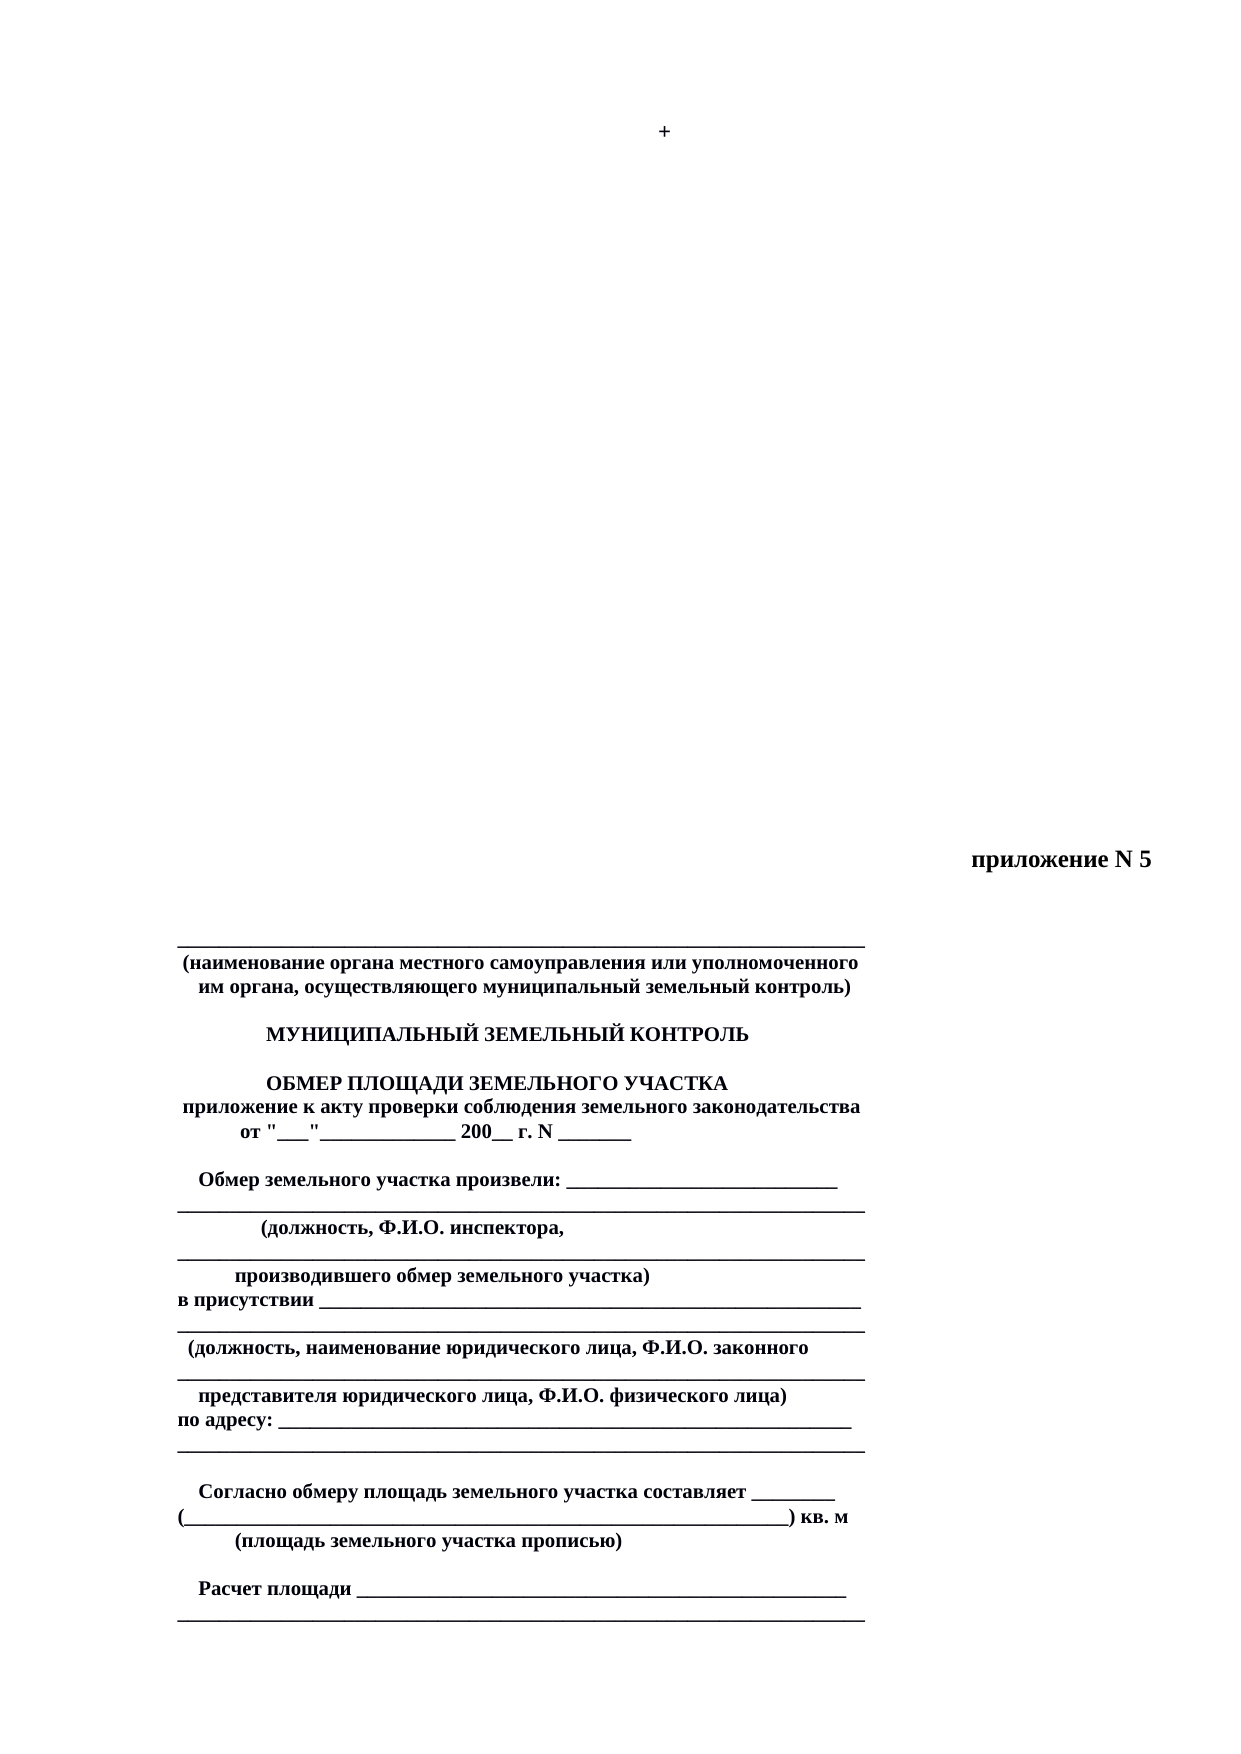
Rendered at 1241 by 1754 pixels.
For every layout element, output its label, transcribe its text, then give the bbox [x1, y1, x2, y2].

text __________________________________________________________________ [177, 1359, 1152, 1383]
text __________________________________________________________________ [177, 1239, 1152, 1263]
text представителя юридического лица, Ф.И.О. физического лица) [177, 1383, 1152, 1407]
text (__________________________________________________________) кв. м [177, 1503, 1152, 1528]
text + [177, 118, 1152, 144]
text (площадь земельного участка прописью) [177, 1528, 1152, 1552]
text __________________________________________________________________ [177, 1311, 1152, 1335]
text от "___"_____________ 200__ г. N _______ [177, 1118, 1152, 1143]
text приложение к акту проверки соблюдения земельного законодательства [177, 1094, 1152, 1118]
text им органа, осуществляющего муниципальный земельный контроль) [177, 974, 1152, 998]
text в присутствии ____________________________________________________ [177, 1287, 1152, 1311]
text __________________________________________________________________ [177, 1191, 1152, 1215]
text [177, 1600, 1152, 1624]
text (наименование органа местного самоуправления или уполномоченного [177, 950, 1152, 974]
text __________________________________________________________________ [177, 926, 1152, 950]
text __________________________________________________________________ [177, 1431, 1152, 1455]
text Расчет площади _______________________________________________ [177, 1576, 1152, 1600]
text (должность, Ф.И.О. инспектора, [177, 1215, 1152, 1239]
text приложение N 5 [177, 844, 1152, 873]
text производившего обмер земельного участка) [177, 1263, 1152, 1287]
text Обмер земельного участка произвели: __________________________ [177, 1167, 1152, 1191]
text Согласно обмеру площадь земельного участка составляет ________ [177, 1479, 1152, 1503]
text ОБМЕР ПЛОЩАДИ ЗЕМЕЛЬНОГО УЧАСТКА [177, 1070, 1152, 1094]
text по адресу: _______________________________________________________ [177, 1407, 1152, 1431]
text (должность, наименование юридического лица, Ф.И.О. законного [177, 1335, 1152, 1359]
text МУНИЦИПАЛЬНЫЙ ЗЕМЕЛЬНЫЙ КОНТРОЛЬ [177, 1022, 1152, 1046]
